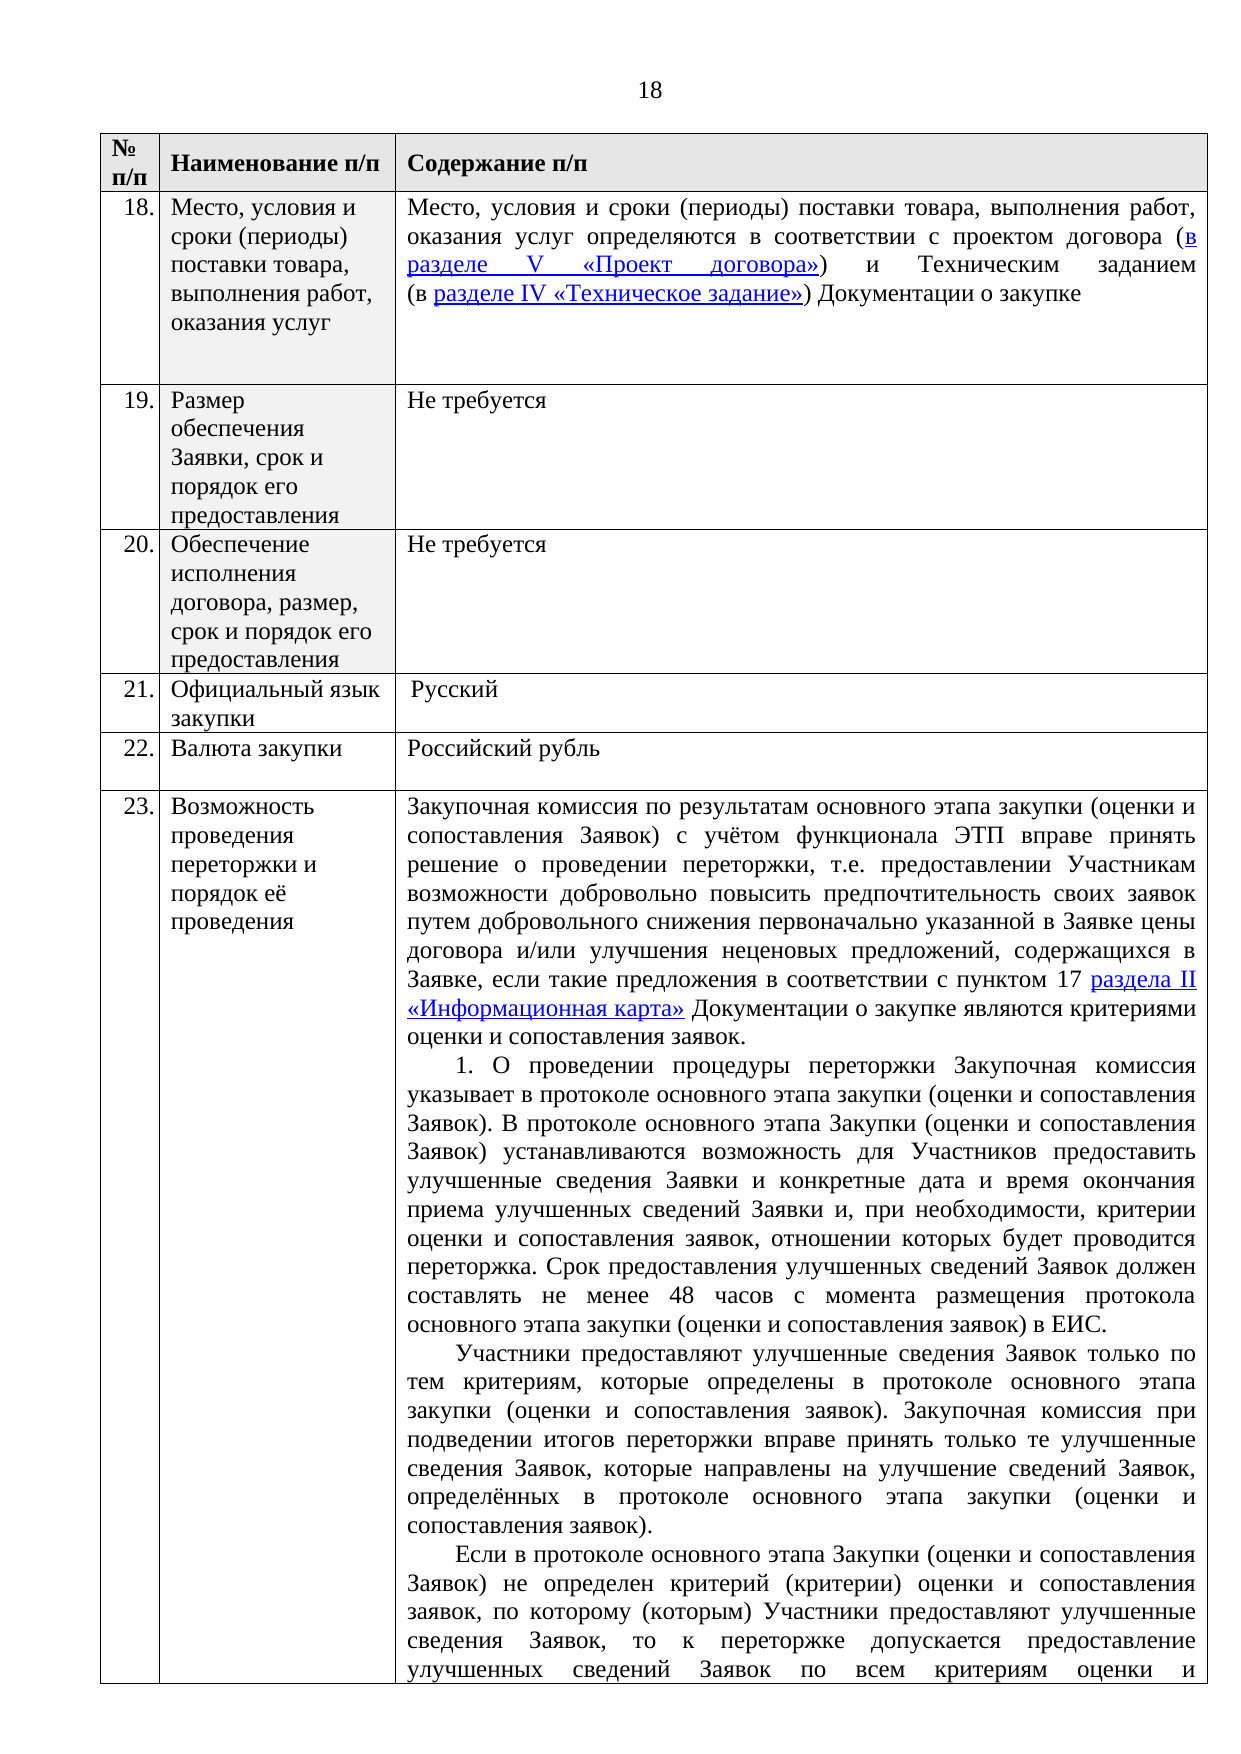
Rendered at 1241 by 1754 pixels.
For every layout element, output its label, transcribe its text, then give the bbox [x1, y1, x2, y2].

table_cell Официальный язык закупки [160, 674, 395, 732]
table_cell Обеспечение исполнения договора, размер, срок и порядок его предоставления [160, 530, 395, 673]
table_header Содержание п/п [396, 134, 1207, 191]
table_cell Российский рубль [396, 733, 1207, 790]
table_header Наименование п/п [160, 134, 395, 191]
table_cell [101, 791, 159, 1683]
table_cell Размер обеспечения Заявки, срок и порядок его предоставления [160, 385, 395, 528]
table_cell Не требуется [396, 530, 1207, 673]
table_cell [101, 530, 159, 673]
table_cell [101, 385, 159, 528]
table_cell [101, 192, 159, 384]
table_cell Валюта закупки [160, 733, 395, 790]
table_cell [101, 733, 159, 790]
table_cell Место, условия и сроки (периоды) поставки товара, выполнения работ, оказания услуг определяются в соответствии с проектом договора (в разделе V «Проект договора») и Техническим заданием (в разделе IV «Техническое задание») Документации о закупке [396, 192, 1207, 384]
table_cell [160, 791, 395, 1683]
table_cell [396, 791, 1207, 1683]
table_header № п/п [101, 134, 159, 191]
table_cell Не требуется [396, 385, 1207, 528]
table_cell [101, 674, 159, 732]
table_cell Место, условия и сроки (периоды) поставки товара, выполнения работ, оказания услуг [160, 192, 395, 384]
table_cell Русский [396, 674, 1207, 732]
